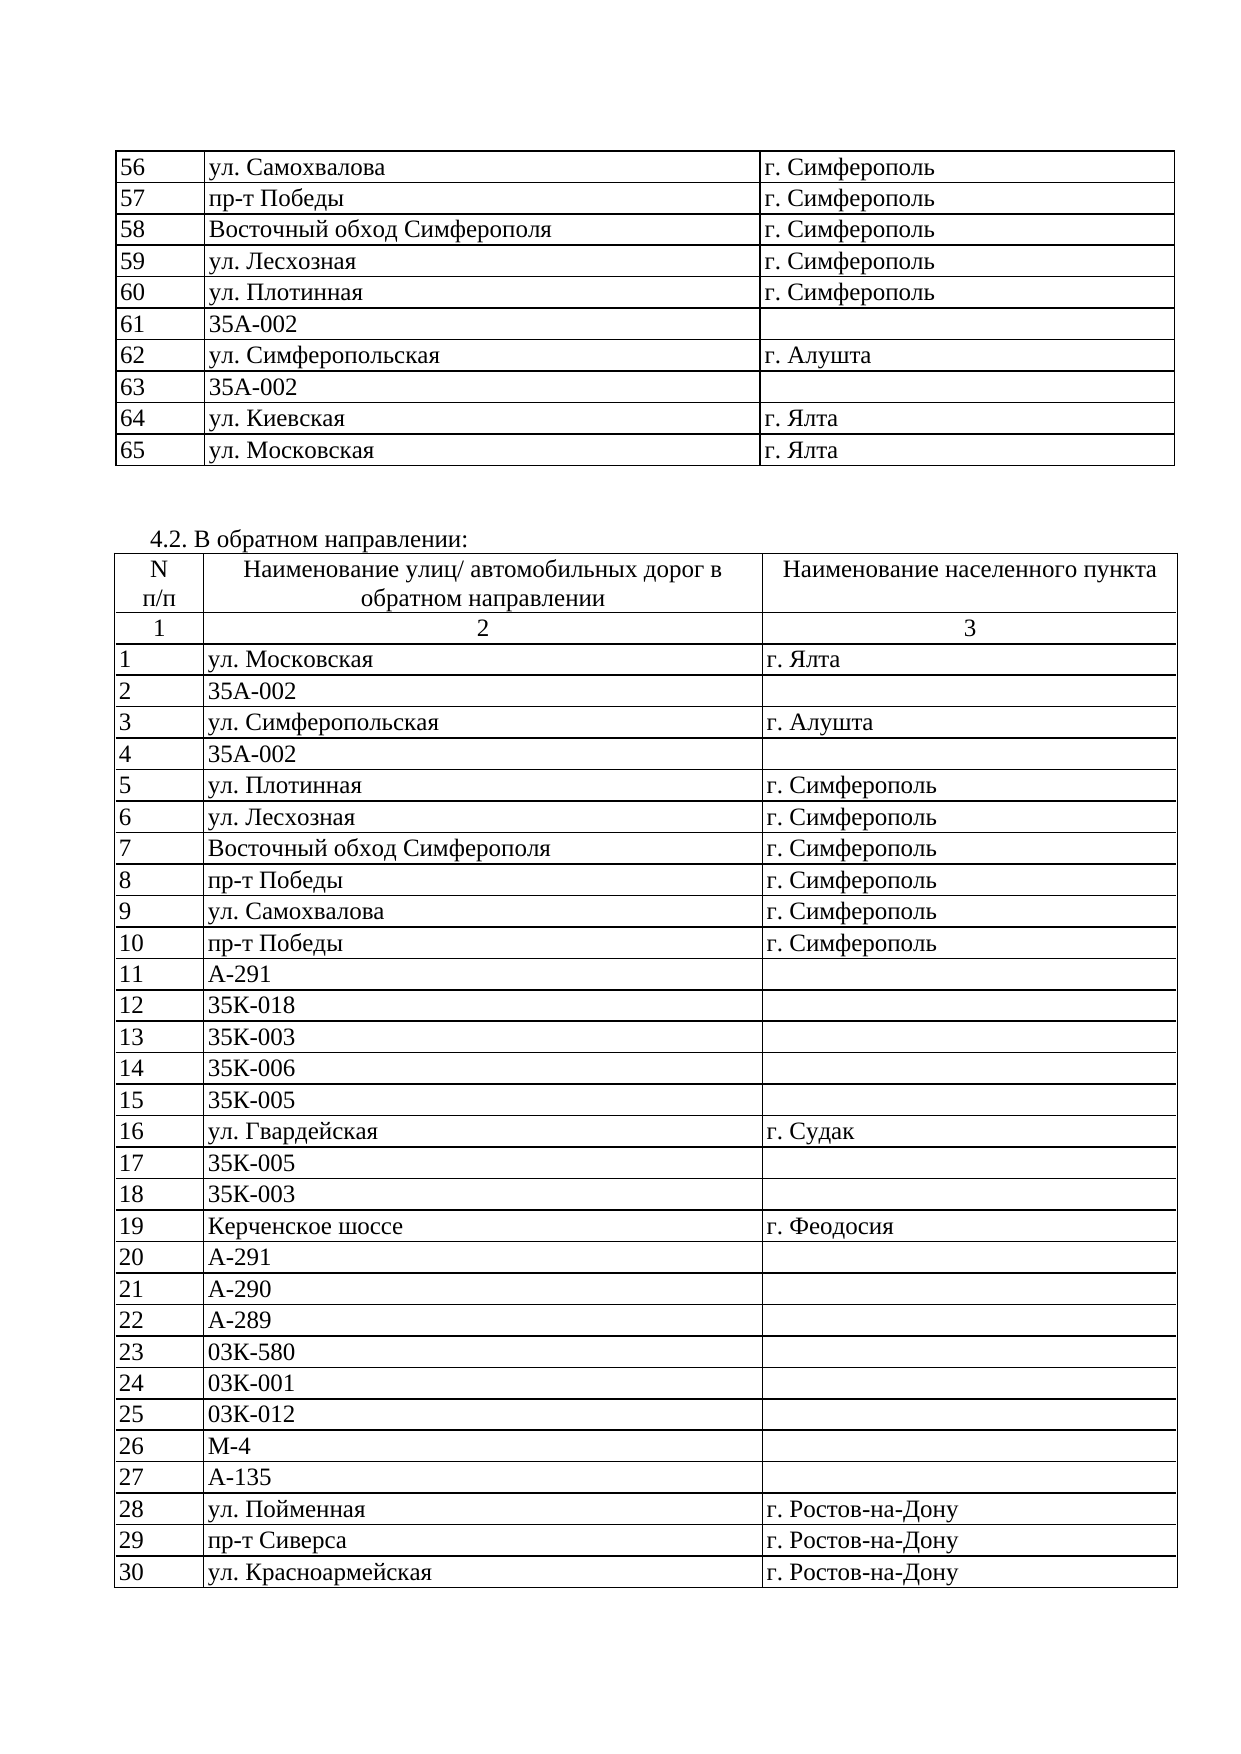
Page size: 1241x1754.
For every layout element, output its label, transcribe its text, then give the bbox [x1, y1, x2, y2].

table_cell 27 [115, 1462, 203, 1492]
table_cell 35А-002 [204, 739, 762, 769]
table_cell г. Судак [763, 1115, 1177, 1146]
table_cell 35К-003 [204, 1179, 762, 1209]
table_cell 29 [115, 1525, 203, 1555]
table_cell г. Симферополь [761, 215, 1174, 244]
table_cell [763, 1272, 1177, 1303]
table_cell 16 [115, 1116, 203, 1146]
table_cell г. Симферополь [761, 183, 1174, 213]
table_cell г. Симферополь [763, 769, 1177, 800]
table_header Наименование улиц/ автомобильных дорог в обратном направлении [204, 554, 762, 611]
table_cell 3 [115, 707, 203, 737]
table_cell ул. Плотинная [204, 770, 762, 800]
table_cell ул. Лесхозная [205, 246, 759, 276]
table_cell 57 [117, 183, 204, 213]
table_cell г. Симферополь [763, 895, 1177, 926]
table_cell [763, 1429, 1177, 1461]
table_cell г. Симферополь [763, 926, 1177, 957]
table_cell 26 [115, 1430, 203, 1461]
table_cell ул. Симферопольская [204, 707, 762, 737]
table_cell ул. Лесхозная [204, 802, 762, 832]
table_cell 5 [115, 770, 203, 800]
table_cell г. Ялта [763, 643, 1177, 674]
table_cell ул. Самохвалова [204, 896, 762, 926]
table_cell 11 [115, 959, 203, 989]
table_cell ул. Московская [204, 645, 762, 674]
table_cell 19 [115, 1210, 203, 1241]
table_cell 25 [115, 1399, 203, 1429]
table_cell 14 [115, 1053, 203, 1083]
table_cell 59 [117, 246, 204, 276]
table_cell 9 [115, 896, 203, 926]
table_header N п/п [115, 554, 203, 611]
table_cell 1 [115, 644, 203, 674]
table_cell Восточный обход Симферополя [205, 215, 759, 244]
table_cell 1 [115, 613, 203, 643]
table_cell г. Ростов-на-Дону [763, 1492, 1177, 1524]
table_cell 22 [115, 1305, 203, 1335]
table_cell пр-т Победы [204, 865, 762, 894]
table_cell [763, 1398, 1177, 1429]
table_cell Керченское шоссе [204, 1211, 762, 1241]
table_cell 28 [115, 1493, 203, 1524]
table_cell [763, 1052, 1177, 1083]
table_cell 17 [115, 1147, 203, 1178]
table_cell 61 [117, 309, 204, 339]
table_cell [763, 1241, 1177, 1272]
table_cell Восточный обход Симферополя [204, 833, 762, 863]
table_cell 35К-005 [204, 1148, 762, 1178]
table_cell [763, 737, 1177, 769]
table_cell 35А-002 [204, 676, 762, 706]
table_cell [763, 1178, 1177, 1209]
table_cell г. Ростов-на-Дону [763, 1555, 1177, 1587]
table_cell 6 [115, 801, 203, 832]
table_cell 35К-006 [204, 1053, 762, 1083]
table_cell 15 [115, 1084, 203, 1115]
table_cell А-291 [204, 1242, 762, 1272]
table_cell пр-т Сиверса [204, 1525, 762, 1555]
table_cell [763, 1335, 1177, 1366]
table_cell А-290 [204, 1274, 762, 1303]
table_cell [763, 1083, 1177, 1115]
table_cell 30 [115, 1556, 203, 1587]
table_cell пр-т Победы [205, 183, 759, 213]
table_cell [763, 1366, 1177, 1398]
table_cell ул. Плотинная [205, 277, 759, 307]
table_cell г. Феодосия [763, 1209, 1177, 1241]
table_cell 03К-012 [204, 1400, 762, 1429]
table_cell [763, 1146, 1177, 1178]
table_cell г. Ростов-на-Дону [763, 1524, 1177, 1555]
table_cell 35А-002 [205, 372, 759, 402]
table_cell [763, 1304, 1177, 1335]
table_cell 58 [117, 215, 204, 244]
table_cell 63 [117, 372, 204, 402]
text 4.2. В обратном направлении: [150, 524, 1090, 552]
table_cell 62 [117, 340, 204, 370]
table_cell ул. Самохвалова [205, 152, 759, 181]
table_cell ул. Московская [205, 435, 759, 464]
table_cell 64 [117, 403, 204, 433]
table_cell г. Симферополь [761, 152, 1174, 181]
table_cell 35К-005 [204, 1085, 762, 1115]
table_cell г. Алушта [761, 340, 1174, 370]
table_cell 35А-002 [205, 309, 759, 339]
table_cell 03К-001 [204, 1368, 762, 1398]
table_cell ул. Симферопольская [205, 340, 759, 370]
table_cell А-289 [204, 1305, 762, 1335]
table_cell 13 [115, 1021, 203, 1052]
table_cell 4 [115, 738, 203, 769]
table_cell г. Симферополь [763, 800, 1177, 832]
table_cell [763, 674, 1177, 706]
table_cell 03К-580 [204, 1337, 762, 1366]
table_cell [763, 1020, 1177, 1052]
table_cell М-4 [204, 1431, 762, 1461]
table_cell А-291 [204, 959, 762, 989]
table_cell г. Симферополь [761, 246, 1174, 276]
table_cell [761, 372, 1174, 402]
table_cell 23 [115, 1336, 203, 1366]
table_cell 10 [115, 927, 203, 957]
table_cell 7 [115, 833, 203, 863]
table_cell 35К-018 [204, 991, 762, 1020]
table_cell [761, 309, 1174, 339]
table_cell 2 [115, 675, 203, 706]
table_cell 2 [204, 613, 762, 643]
table_header Наименование населенного пункта [763, 554, 1177, 611]
table_cell 65 [117, 435, 204, 464]
table_cell [763, 958, 1177, 989]
table_cell ул. Киевская [205, 403, 759, 433]
table_cell 60 [117, 277, 204, 307]
table_cell г. Алушта [763, 706, 1177, 737]
table_cell 20 [115, 1242, 203, 1272]
table_cell г. Ялта [761, 403, 1174, 433]
table_cell 12 [115, 990, 203, 1020]
table_cell А-135 [204, 1462, 762, 1492]
table_cell г. Симферополь [763, 863, 1177, 894]
table_cell 56 [117, 152, 204, 181]
table_cell г. Ялта [761, 435, 1174, 464]
table_cell г. Симферополь [761, 277, 1174, 307]
table_cell г. Симферополь [763, 832, 1177, 863]
table_cell 3 [763, 611, 1177, 643]
table_cell ул. Пойменная [204, 1494, 762, 1524]
table_cell 24 [115, 1368, 203, 1398]
table_cell [763, 1461, 1177, 1492]
table_cell ул. Красноармейская [204, 1557, 762, 1587]
table_cell 35К-003 [204, 1022, 762, 1052]
table_cell ул. Гвардейская [204, 1116, 762, 1146]
table_cell 8 [115, 864, 203, 894]
table_cell [763, 989, 1177, 1020]
table_cell 18 [115, 1179, 203, 1209]
table_cell 21 [115, 1273, 203, 1303]
table_cell пр-т Победы [204, 928, 762, 957]
